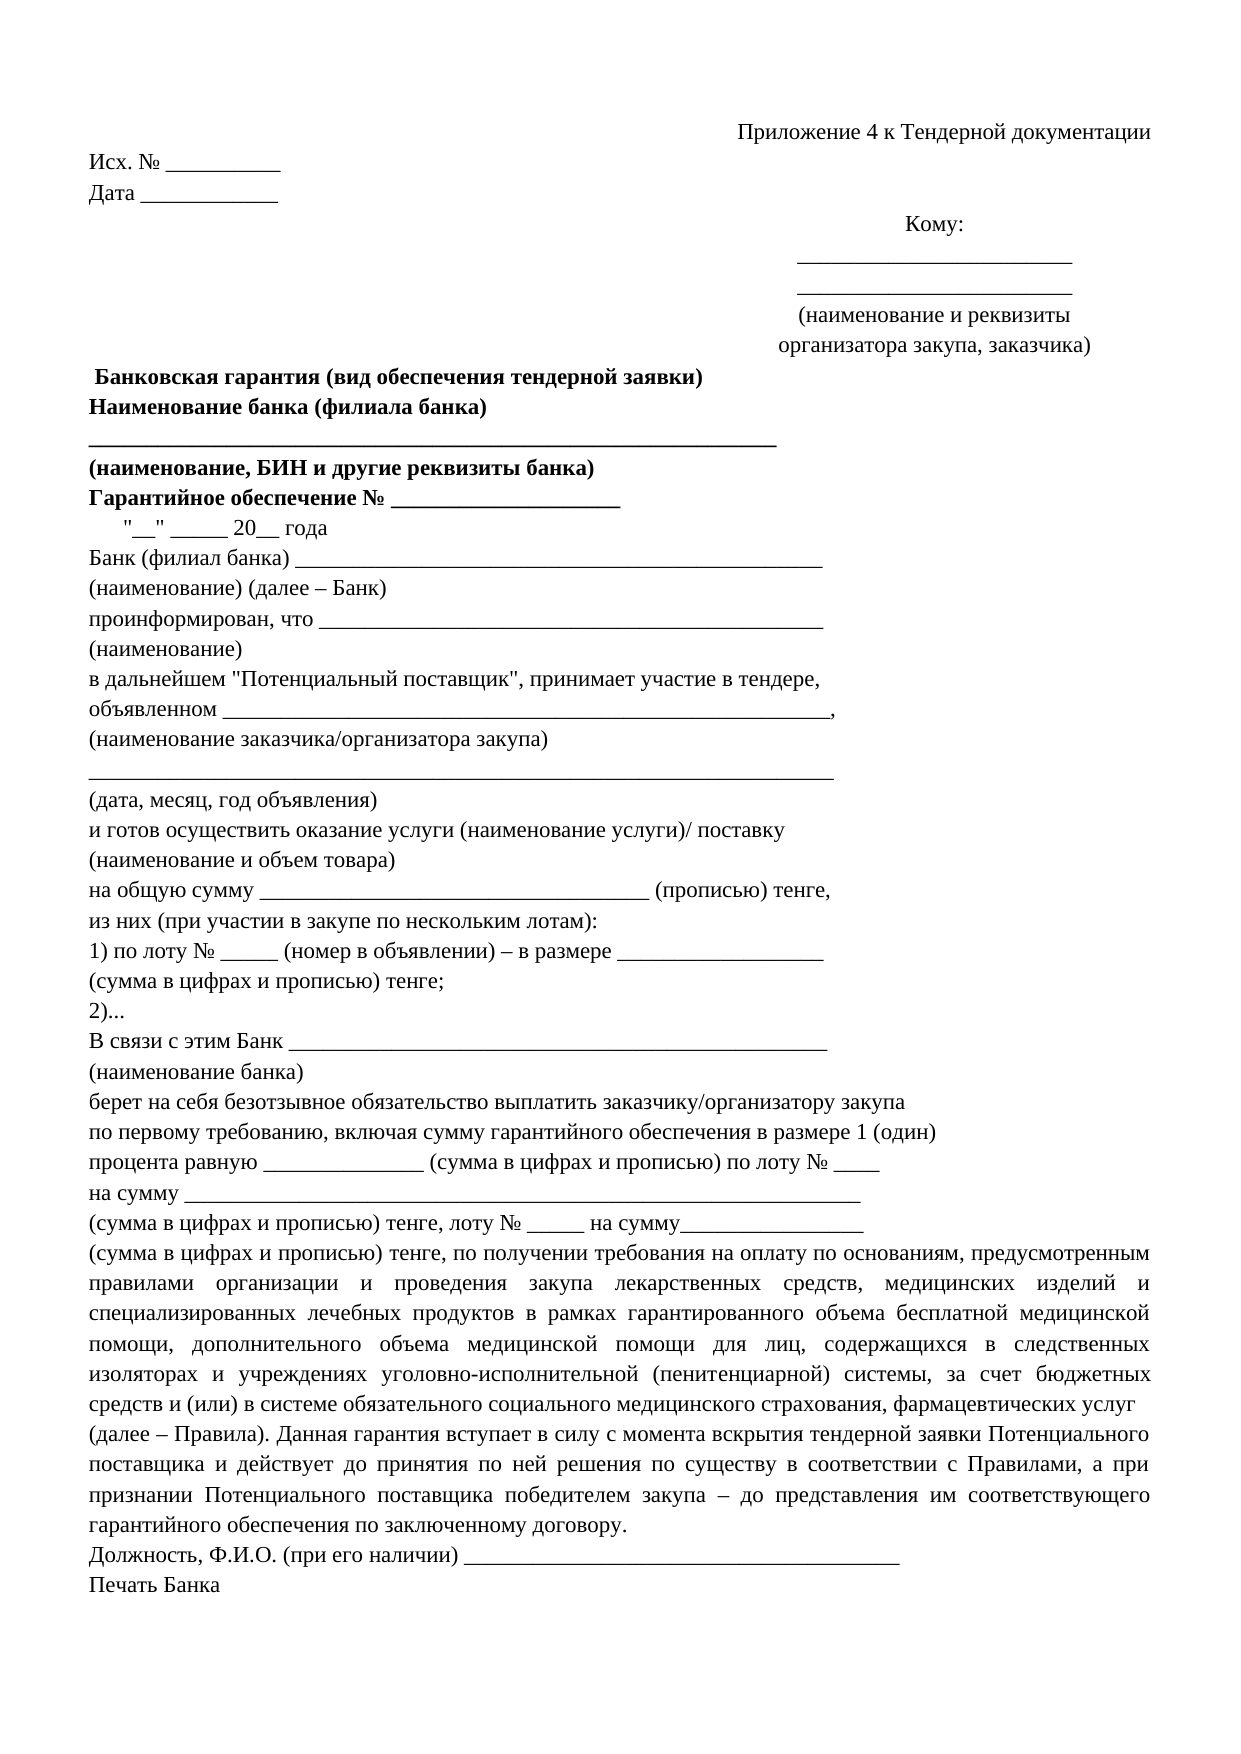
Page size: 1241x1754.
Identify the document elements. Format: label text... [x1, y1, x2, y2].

text (далее – Правила). Данная гарантия вступает в силу с момента вскрытия тендерной заявки Потенциального поставщика и действует до принятия по ней решения по существу в соответствии с Правилами, а при признании Потенциального поставщика победителем закупа – до представления им соответствующего гарантийного обеспечения по заключенному договору. [89, 1420, 1152, 1537]
text В связи с этим Банк _______________________________________________ [89, 1027, 1152, 1054]
text и готов осуществить оказание услуги (наименование услуги)/ поставку [89, 816, 1152, 842]
text (сумма в цифрах и прописью) тенге; [89, 967, 1152, 993]
text 1) по лоту № _____ (номер в объявлении) – в размере __________________ [89, 937, 1152, 963]
text (дата, месяц, год объявления) [89, 786, 1152, 812]
text Банковская гарантия (вид обеспечения тендерной заявки) Наименование банка (филиала банка) ____________________________________________________________ (наименование, БИН и другие реквизиты банка) Гарантийное обеспечение № ____________________ [89, 363, 1152, 510]
text из них (при участии в закупе по нескольким лотам): [89, 907, 1152, 933]
table_header Кому: ________________________ ________________________ (наименование и реквизиты организатора закупа, заказчика) [717, 209, 1152, 363]
text Печать Банка [89, 1571, 1152, 1598]
text процента равную ______________ (сумма в цифрах и прописью) по лоту № ____ [89, 1148, 1152, 1175]
text на сумму ___________________________________________________________ [89, 1178, 1152, 1205]
text Исх. № __________ [89, 148, 1152, 175]
text _________________________________________________________________ [89, 756, 1152, 782]
text "__" _____ 20__ года [89, 514, 1152, 540]
text по первому требованию, включая сумму гарантийного обеспечения в размере 1 (один) [89, 1118, 1152, 1144]
text (наименование) [89, 635, 1152, 661]
text берет на себя безотзывное обязательство выплатить заказчику/организатору закупа [89, 1088, 1152, 1114]
text Должность, Ф.И.О. (при его наличии) ______________________________________ [89, 1541, 1152, 1567]
text Банк (филиал банка) ______________________________________________ [89, 544, 1152, 571]
text (наименование) (далее – Банк) [89, 574, 1152, 601]
text 2)... [89, 997, 1152, 1024]
text Приложение 4 к Тендерной документации [89, 118, 1152, 144]
text в дальнейшем "Потенциальный поставщик", принимает участие в тендере, [89, 665, 1152, 691]
text (наименование банка) [89, 1058, 1152, 1084]
text на общую сумму __________________________________ (прописью) тенге, [89, 876, 1152, 903]
text объявленном _____________________________________________________, [89, 695, 1152, 722]
text (наименование и объем товара) [89, 846, 1152, 873]
text Дата ____________ [89, 178, 1152, 205]
text проинформирован, что ____________________________________________ [89, 604, 1152, 631]
text (наименование заказчика/организатора закупа) [89, 725, 1152, 752]
text (сумма в цифрах и прописью) тенге, лоту № _____ на сумму________________ [89, 1209, 1152, 1235]
text (сумма в цифрах и прописью) тенге, по получении требования на оплату по основаниям, предусмотренным правилами организации и проведения закупа лекарственных средств, медицинских изделий и специализированных лечебных продуктов в рамках гарантированного объема бесплатной медицинской помощи, дополнительного объема медицинской помощи для лиц, содержащихся в следственных изоляторах и учреждениях уголовно-исполнительной (пенитенциарной) системы, за счет бюджетных средств и (или) в системе обязательного социального медицинского страхования, фармацевтических услуг [89, 1239, 1152, 1416]
